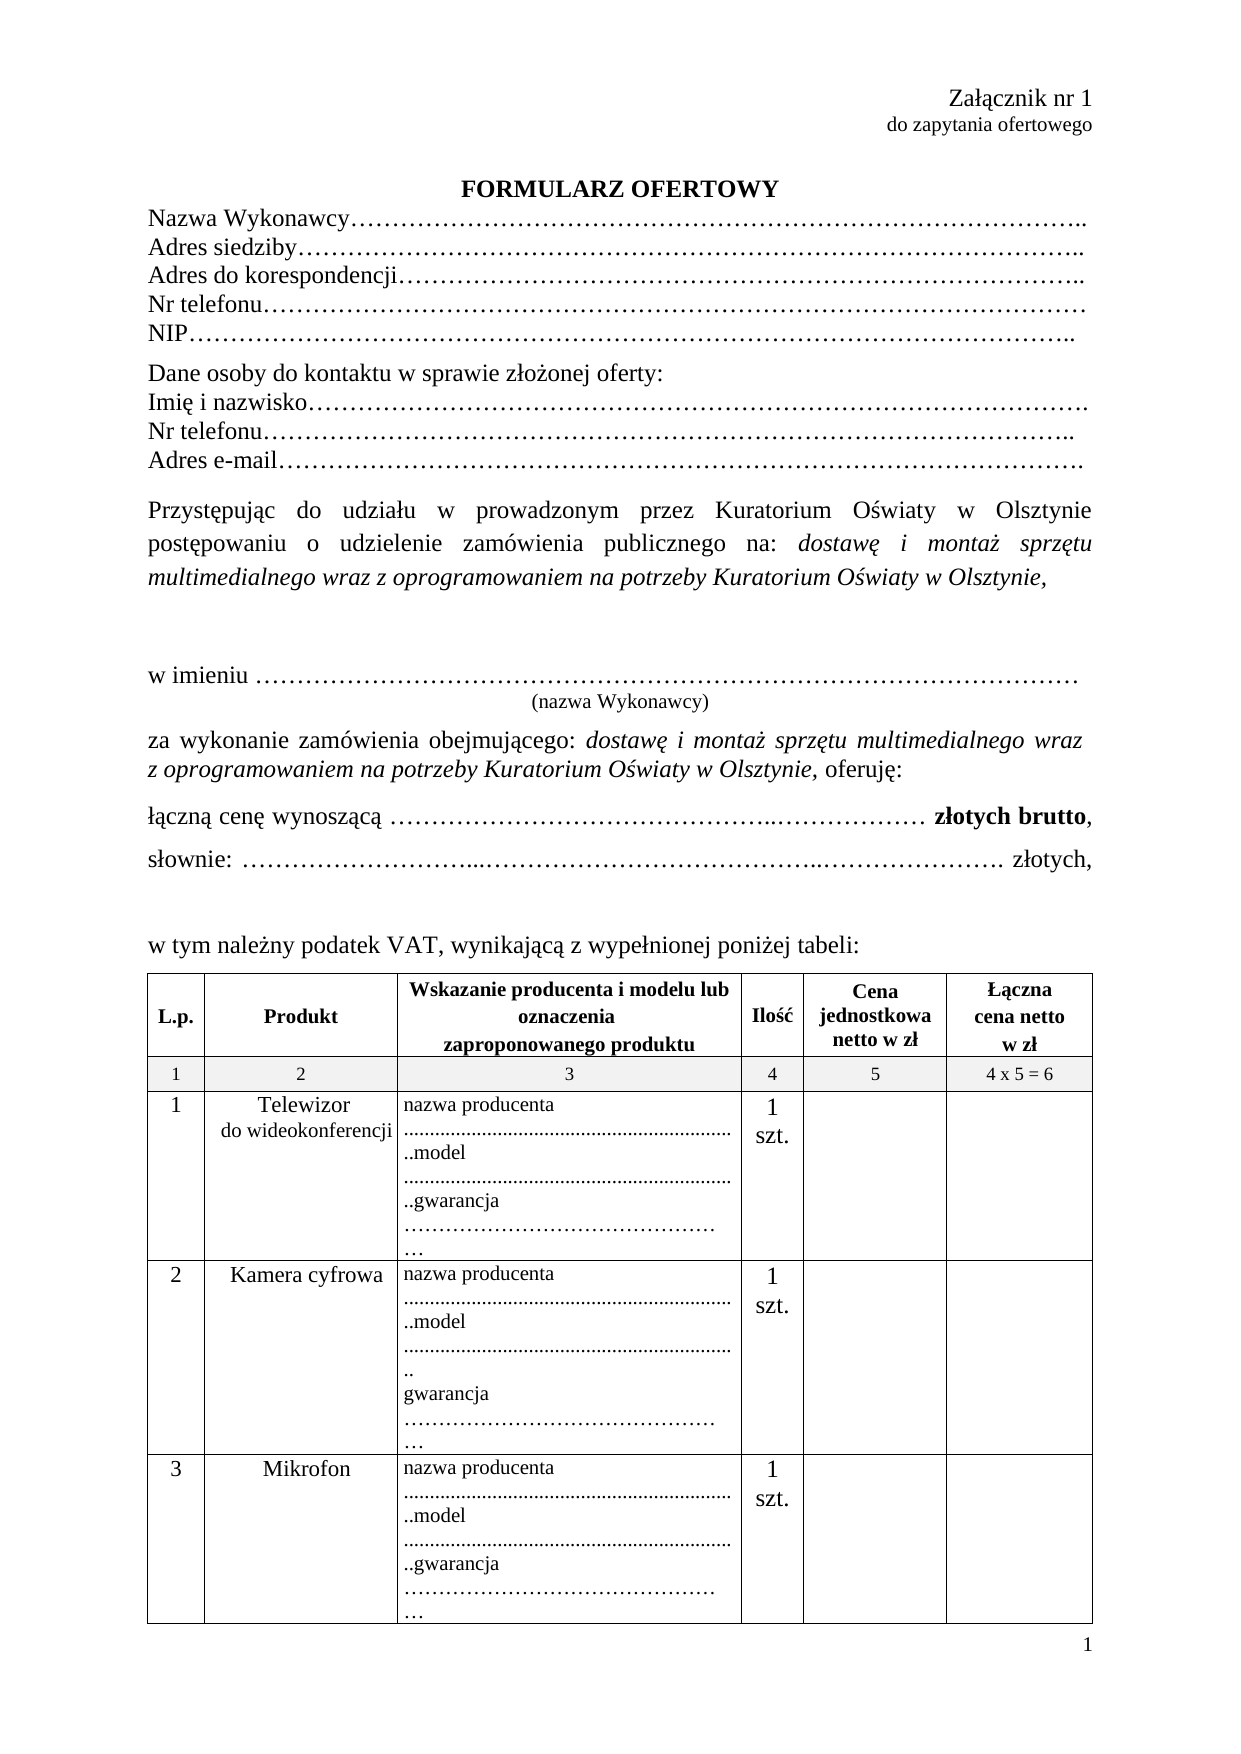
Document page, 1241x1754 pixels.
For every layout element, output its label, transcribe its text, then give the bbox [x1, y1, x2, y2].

text Nr telefonu……………………………………………………………………………………… [148, 289, 1092, 318]
text Imię i nazwisko…………………………………………………………………………………. [148, 387, 1092, 416]
text do zapytania ofertowego [148, 112, 1092, 136]
text Nazwa Wykonawcy…………………………………………………………………………….. [148, 203, 1092, 232]
text za wykonanie zamówienia obejmującego: dostawę i montaż sprzętu multimedialnego wraz z oprogramowaniem na potrzeby Kuratorium Oświaty w Olsztynie, oferuję: [148, 725, 1092, 783]
text (nazwa Wykonawcy) [148, 689, 1092, 713]
table_cell Mikrofon [205, 1455, 397, 1623]
table_cell 1 szt. [742, 1092, 803, 1260]
table_cell 4 x 5 = 6 [947, 1057, 1092, 1091]
table_cell 5 [804, 1057, 946, 1091]
table_header Wskazanie producenta i modelu lub oznaczenia zaproponowanego produktu [398, 974, 741, 1056]
table_header Produkt [205, 974, 397, 1056]
text NIP…………………………………………………………………………………………….. [148, 318, 1092, 347]
table_cell [947, 1261, 1092, 1453]
table_cell 3 [148, 1455, 204, 1623]
table_header Ilość [742, 974, 803, 1056]
table_cell [804, 1455, 946, 1623]
table_cell 1 [148, 1057, 204, 1091]
table_header Cena jednostkowa netto w zł [804, 974, 946, 1056]
text Adres siedziby………………………………………………………………………………….. [148, 232, 1092, 260]
table_cell [804, 1261, 946, 1453]
text Nr telefonu…………………………………………………………………………………….. [148, 416, 1092, 445]
text Adres e-mail……………………………………………………………………………………. [148, 445, 1092, 473]
table_cell 3 [398, 1057, 741, 1091]
table_cell 1 [148, 1092, 204, 1260]
text Adres do korespondencji……………………………………………………………………….. [148, 260, 1092, 289]
text Przystępując do udziału w prowadzonym przez Kuratorium Oświaty w Olsztynie postępowaniu o udzielenie zamówienia publicznego na: dostawę i montaż sprzętu multimedialnego wraz z oprogramowaniem na potrzeby Kuratorium Oświaty w Olsztynie, [148, 496, 1092, 590]
text łączną cenę wynoszącą ………………………………………..……………… złotych brutto, słownie: ………………………...…………………………………..…………………. złotych, w tym należny podatek VAT, wynikającą z wypełnionej poniżej tabeli: [148, 801, 1092, 959]
table_header L.p. [148, 974, 204, 1056]
table_cell Telewizor do wideokonferencji [205, 1092, 397, 1260]
text FORMULARZ OFERTOWY [148, 169, 1092, 203]
table_cell [947, 1092, 1092, 1260]
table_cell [398, 1455, 741, 1623]
text Załącznik nr 1 [148, 83, 1092, 112]
table_cell [804, 1092, 946, 1260]
text w imieniu ……………………………………………………………………………………… [148, 661, 1092, 689]
table_cell 1 szt. [742, 1455, 803, 1623]
table_cell 2 [205, 1057, 397, 1091]
table_cell Kamera cyfrowa [205, 1261, 397, 1453]
text Dane osoby do kontaktu w sprawie złożonej oferty: [148, 358, 1092, 387]
table_cell 2 [148, 1261, 204, 1453]
table_cell 1 szt. [742, 1261, 803, 1453]
table_header Łączna cena netto w zł [947, 974, 1092, 1056]
table_cell 4 [742, 1057, 803, 1091]
table_cell [947, 1455, 1092, 1623]
